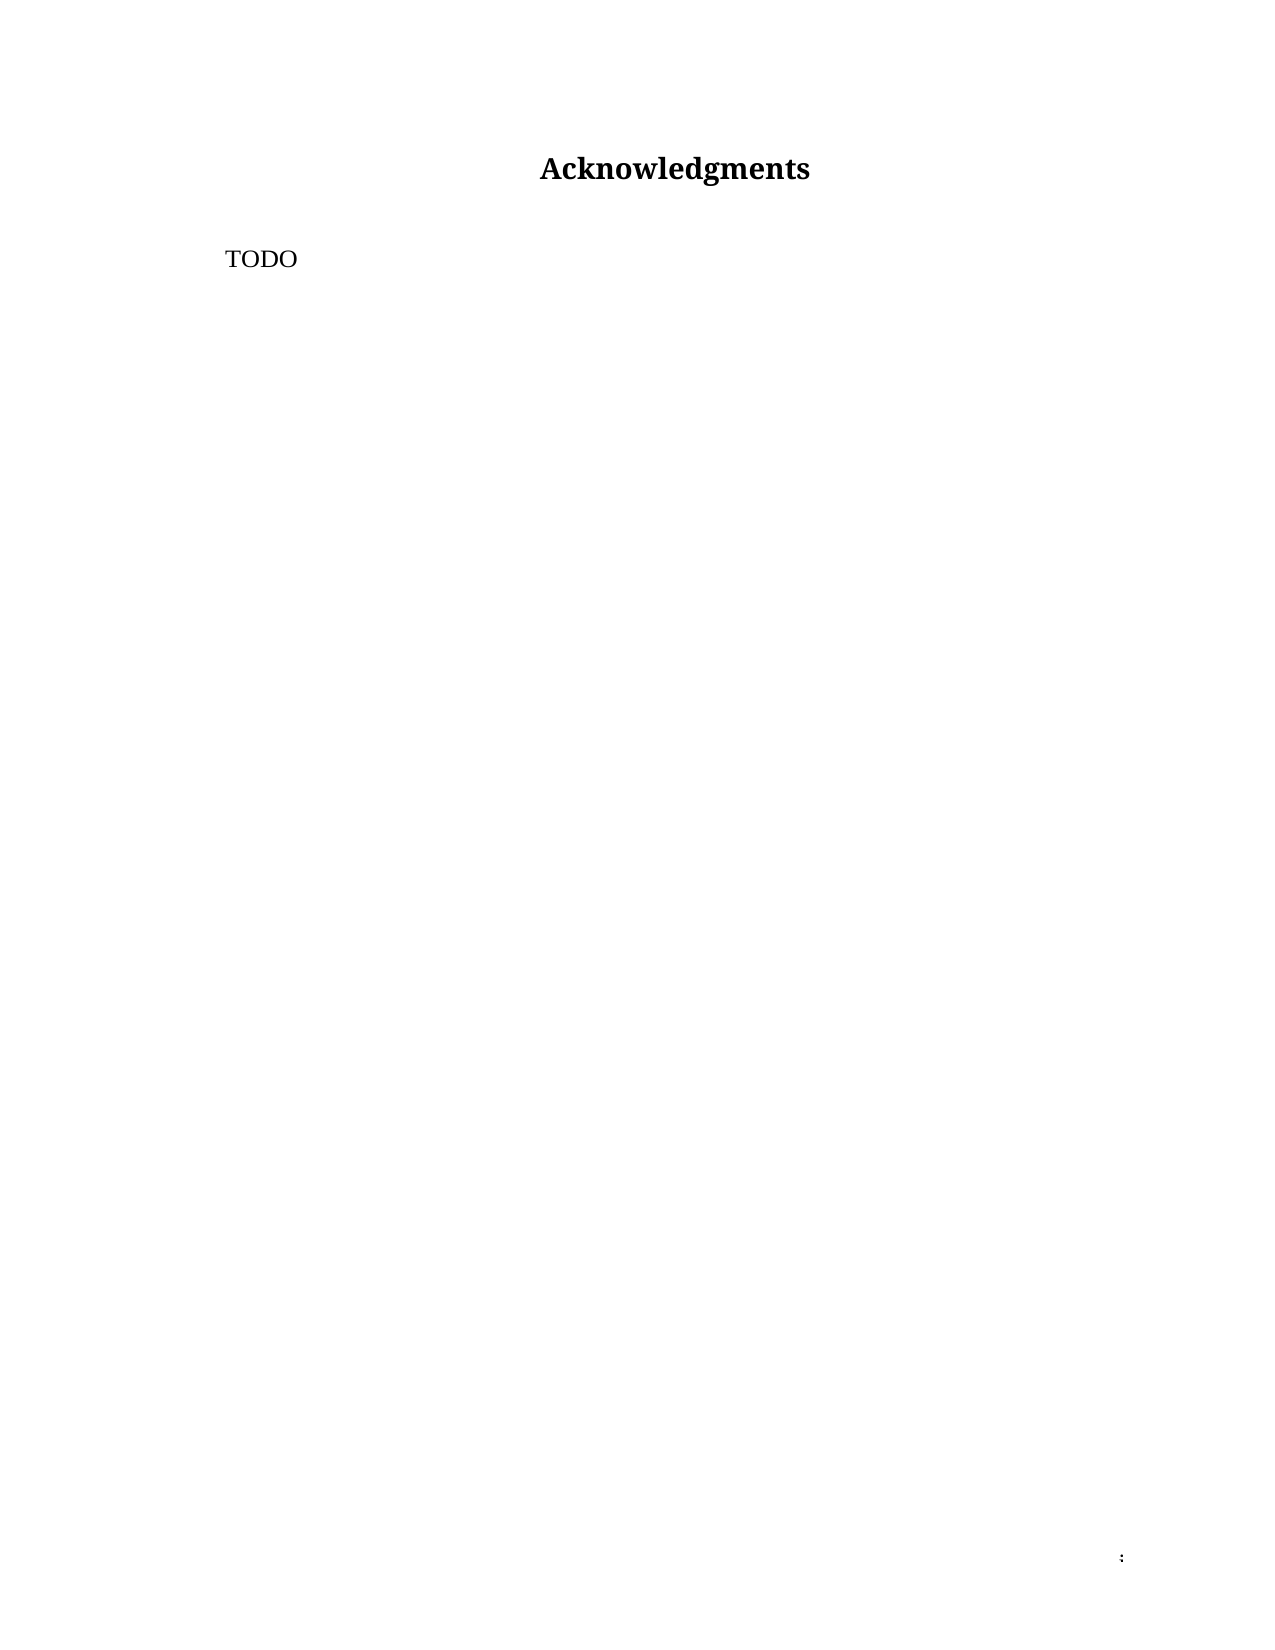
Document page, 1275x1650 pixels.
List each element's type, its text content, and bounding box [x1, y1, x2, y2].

subtitle Acknowledgments [456, 148, 894, 188]
text TODO [225, 244, 1137, 273]
